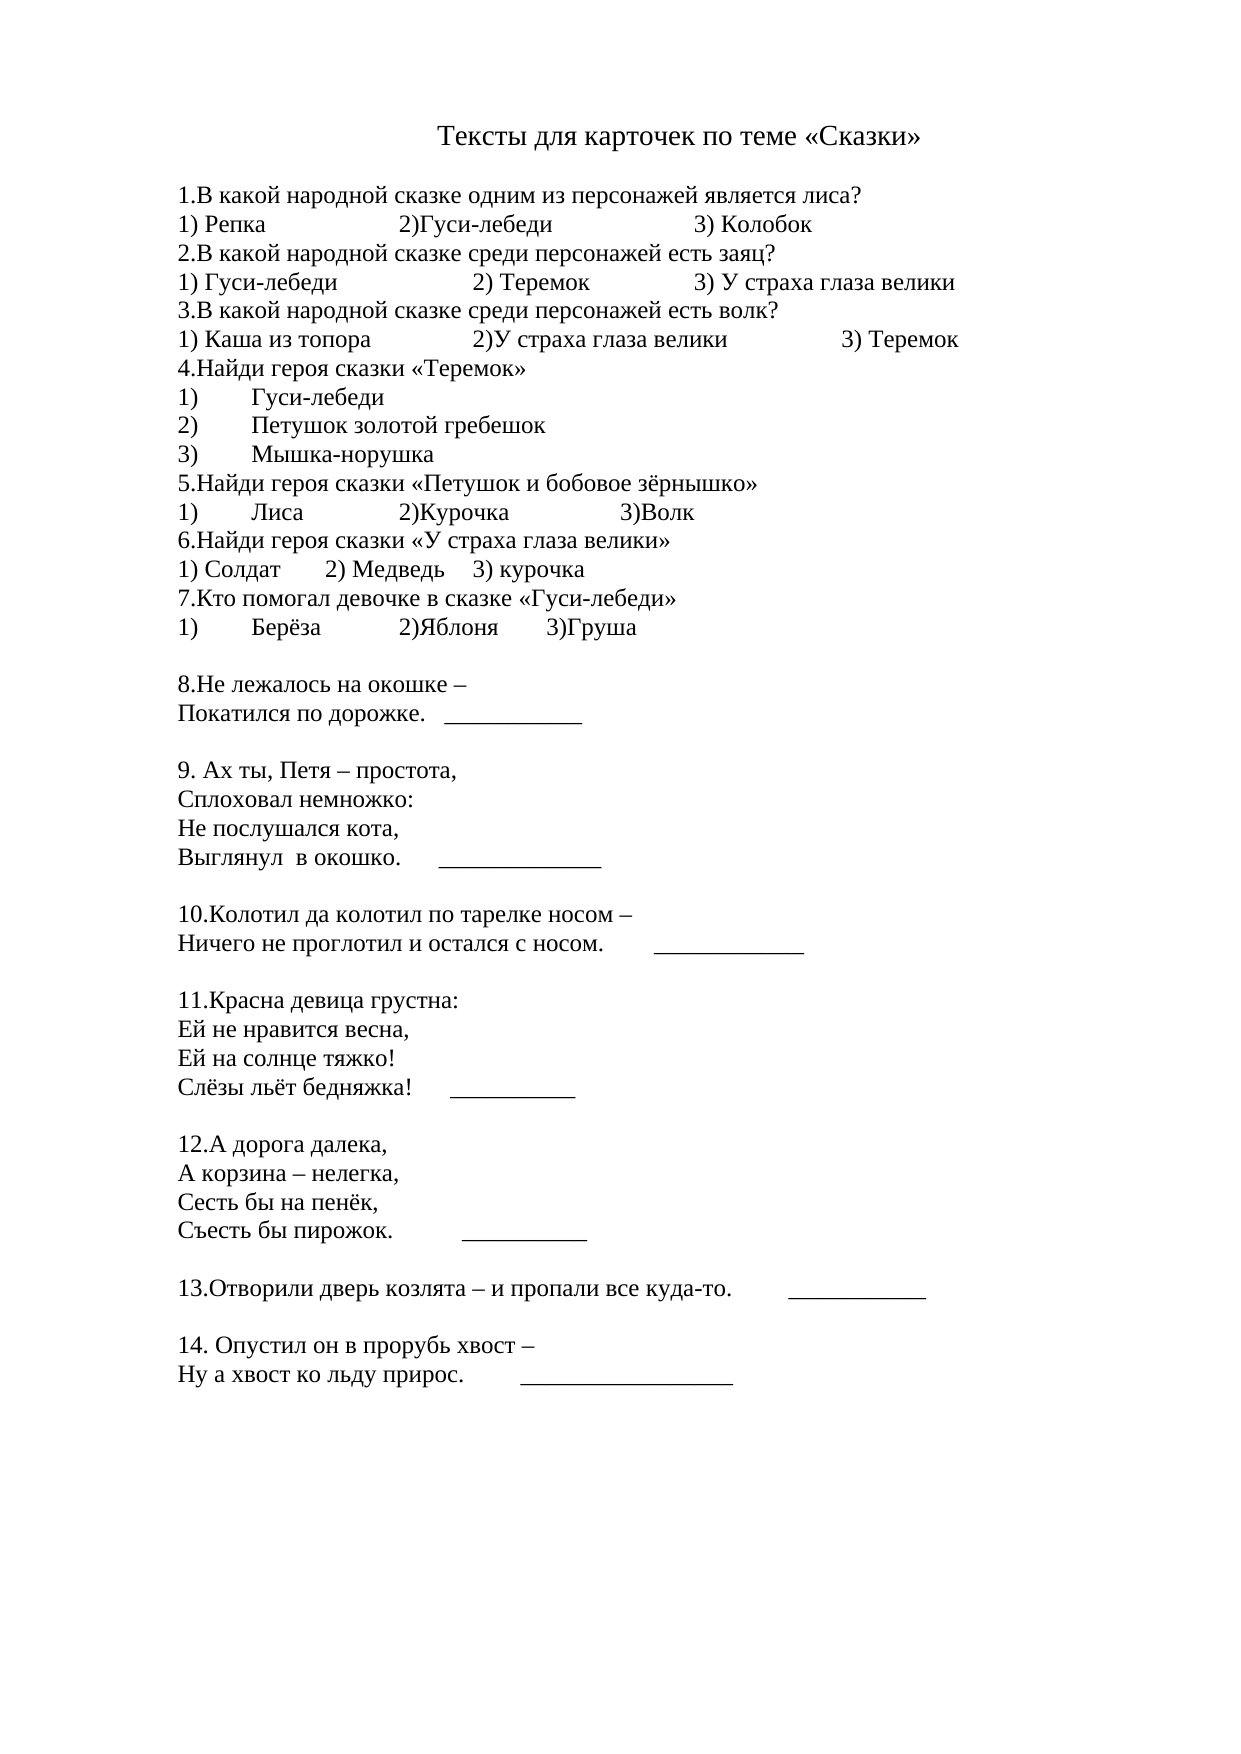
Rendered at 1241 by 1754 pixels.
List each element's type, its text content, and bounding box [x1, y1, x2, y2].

text 4.Найди героя сказки «Теремок» [177, 353, 1181, 382]
text А корзина – нелегка, [177, 1158, 1181, 1187]
text Сплоховал немножко: [177, 784, 1181, 813]
text Ну а хвост ко льду прирос. _________________ [177, 1359, 1181, 1388]
text Съесть бы пирожок. __________ [177, 1215, 1181, 1244]
text 1) Каша из топора 2)У страха глаза велики 3) Теремок [177, 324, 1181, 353]
text Ей не нравится весна, [177, 1014, 1181, 1043]
text 1) Гуси-лебеди [177, 382, 1181, 410]
text 13.Отворили дверь козлята – и пропали все куда-то. ___________ [177, 1273, 1181, 1302]
text 1.В какой народной сказке одним из персонажей является лиса? [177, 180, 1181, 209]
text 6.Найди героя сказки «У страха глаза велики» [177, 525, 1181, 554]
text 2.В какой народной сказке среди персонажей есть заяц? [177, 238, 1181, 267]
text 12.А дорога далека, [177, 1129, 1181, 1158]
text 9. Ах ты, Петя – простота, [177, 755, 1181, 784]
text 8.Не лежалось на окошке – [177, 669, 1181, 698]
text 1) Гуси-лебеди 2) Теремок 3) У страха глаза велики [177, 267, 1181, 295]
text 3.В какой народной сказке среди персонажей есть волк? [177, 295, 1181, 324]
text Тексты для карточек по теме «Сказки» [177, 118, 1181, 152]
text 1) Репка 2)Гуси-лебеди 3) Колобок [177, 209, 1181, 238]
text 11.Красна девица грустна: [177, 985, 1181, 1014]
text Выглянул в окошко. _____________ [177, 842, 1181, 870]
text 7.Кто помогал девочке в сказке «Гуси-лебеди» [177, 583, 1181, 612]
text 5.Найди героя сказки «Петушок и бобовое зёрнышко» [177, 468, 1181, 497]
text 14. Опустил он в прорубь хвост – [177, 1330, 1181, 1359]
text 1) Солдат 2) Медведь 3) курочка [177, 554, 1181, 583]
text 1) Лиса 2)Курочка 3)Волк [177, 497, 1181, 525]
text Ничего не проглотил и остался с носом. ____________ [177, 928, 1181, 957]
text Не послушался кота, [177, 813, 1181, 842]
text Слёзы льёт бедняжка! __________ [177, 1072, 1181, 1100]
text Ей на солнце тяжко! [177, 1043, 1181, 1072]
text Сесть бы на пенёк, [177, 1187, 1181, 1215]
text 1) Берёза 2)Яблоня 3)Груша [177, 612, 1181, 640]
text Покатился по дорожке. ___________ [177, 698, 1181, 727]
text 10.Колотил да колотил по тарелке носом – [177, 899, 1181, 928]
text 2) Петушок золотой гребешок [177, 410, 1181, 439]
text 3) Мышка-норушка [177, 439, 1181, 468]
